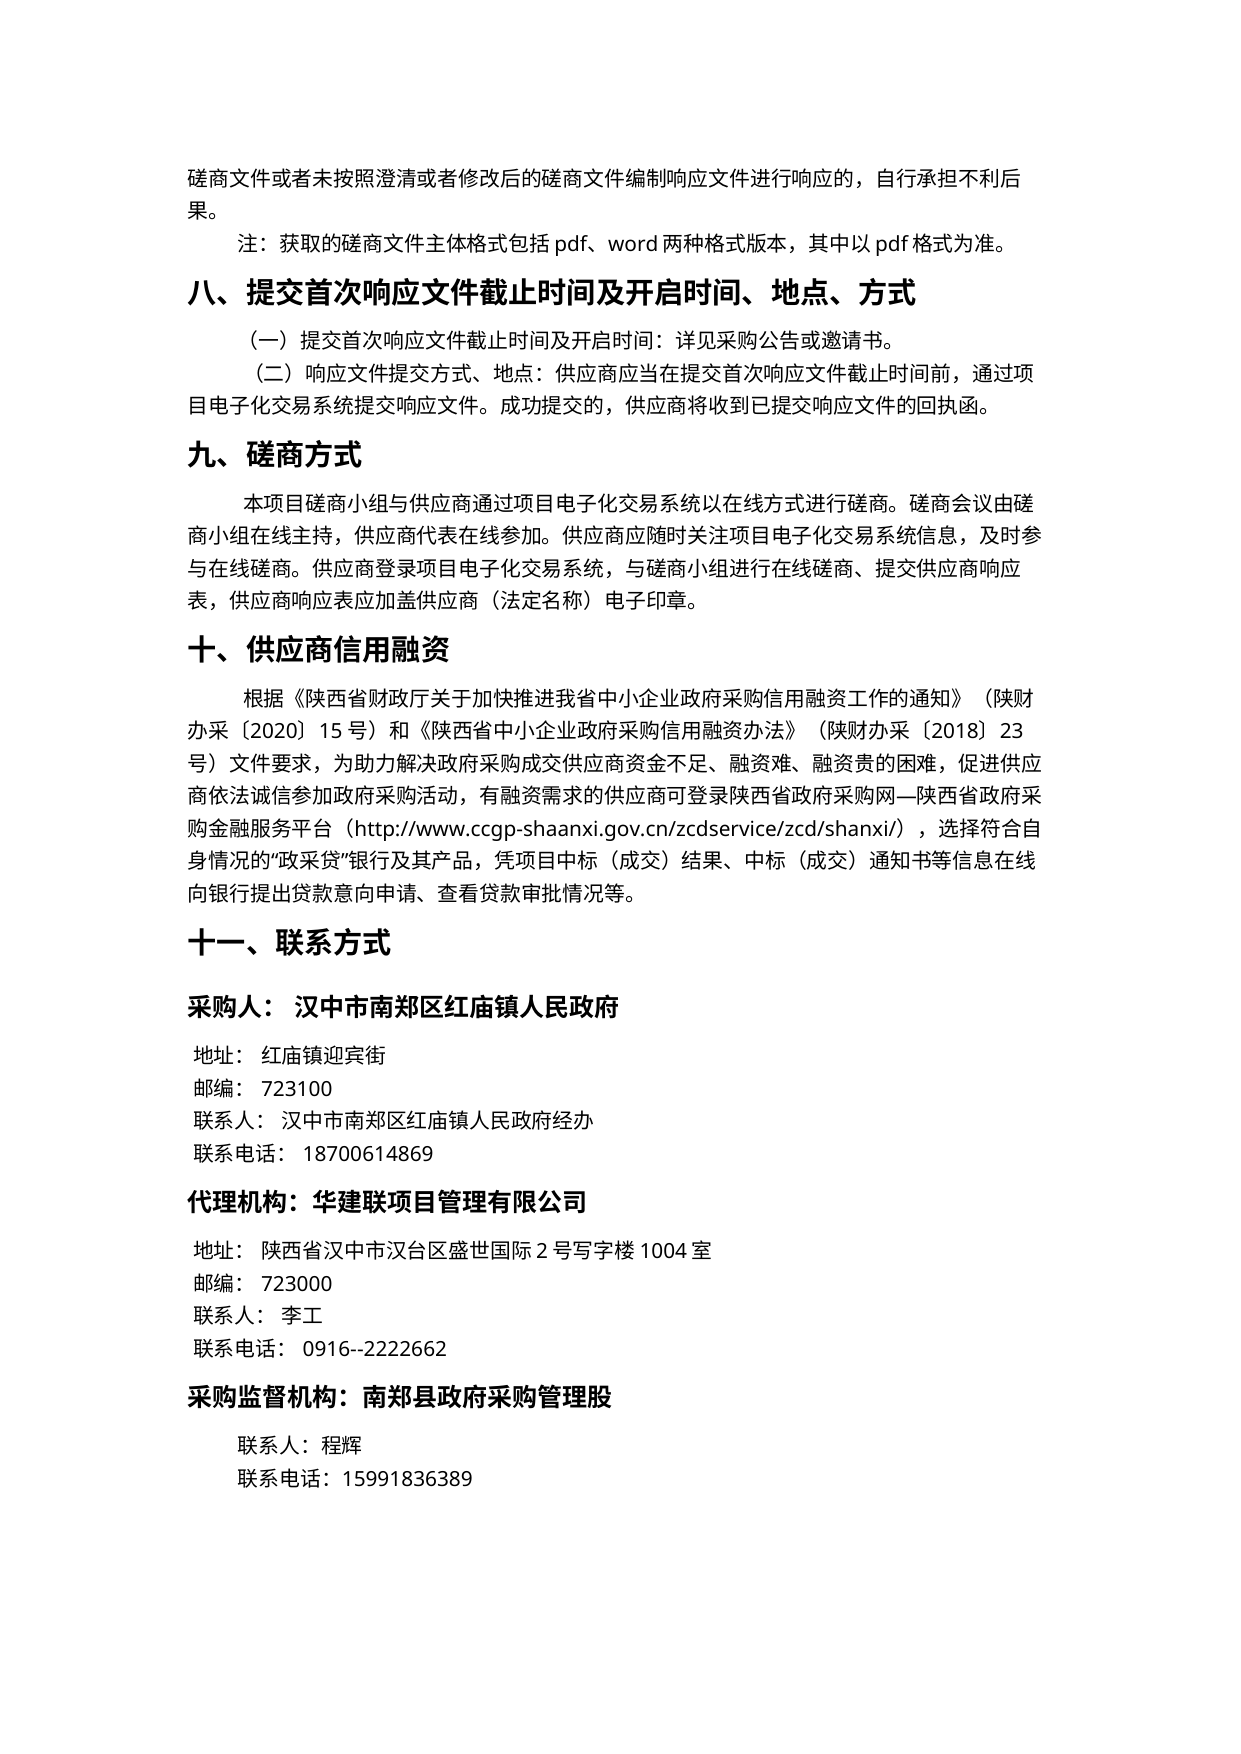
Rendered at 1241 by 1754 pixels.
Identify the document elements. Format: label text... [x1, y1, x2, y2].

text 邮编： 723100 [187, 1072, 1053, 1104]
text 注：获取的磋商文件主体格式包括pdf、word两种格式版本，其中以pdf格式为准。 [187, 227, 1053, 259]
text 邮编： 723000 [187, 1267, 1053, 1299]
text 本项目磋商小组与供应商通过项目电子化交易系统以在线方式进行磋商。磋商会议由磋商小组在线主持，供应商代表在线参加。供应商应随时关注项目电子化交易系统信息，及时参与在线磋商。供应商登录项目电子化交易系统，与磋商小组进行在线磋商、提交供应商响应表，供应商响应表应加盖供应商（法定名称）电子印章。 [187, 487, 1053, 617]
text 地址： 红庙镇迎宾街 [187, 1039, 1053, 1072]
text 联系人：程辉 [187, 1429, 1053, 1462]
text （二）响应文件提交方式、地点：供应商应当在提交首次响应文件截止时间前，通过项目电子化交易系统提交响应文件。成功提交的，供应商将收到已提交响应文件的回执函。 [187, 357, 1053, 422]
text 联系电话： 0916--2222662 [187, 1332, 1053, 1364]
text 联系人： 汉中市南郑区红庙镇人民政府经办 [187, 1104, 1053, 1137]
text 联系电话：15991836389 [187, 1462, 1053, 1494]
text 十、供应商信用融资 [187, 617, 1053, 682]
text 采购人： 汉中市南郑区红庙镇人民政府 [187, 974, 1053, 1039]
text 采购监督机构：南郑县政府采购管理股 [187, 1364, 1053, 1429]
text 八、提交首次响应文件截止时间及开启时间、地点、方式 [187, 259, 1053, 324]
text 联系电话： 18700614869 [187, 1137, 1053, 1169]
text 九、磋商方式 [187, 422, 1053, 487]
text 十一、联系方式 [187, 909, 1053, 974]
text 根据《陕西省财政厅关于加快推进我省中小企业政府采购信用融资工作的通知》（陕财办采〔2020〕15 号）和《陕西省中小企业政府采购信用融资办法》（陕财办采〔2018〕23 号）文件要求，为助力解决政府采购成交供应商资金不足、融资难、融资贵的困难，促进供应商依法诚信参加政府采购活动，有融资需求的供应商可登录陕西省政府采购网—陕西省政府采购金融服务平台（http://www.ccgp-shaanxi.gov.cn/zcdservice/zcd/shanxi/），选择符合自身情况的“政采贷”银行及其产品，凭项目中标（成交）结果、中标（成交）通知书等信息在线向银行提出贷款意向申请、查看贷款审批情况等。 [187, 682, 1053, 909]
text 代理机构：华建联项目管理有限公司 [187, 1169, 1053, 1234]
text （一）提交首次响应文件截止时间及开启时间：详见采购公告或邀请书。 [187, 324, 1053, 357]
text 联系人： 李工 [187, 1299, 1053, 1332]
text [187, 162, 1053, 227]
text 地址： 陕西省汉中市汉台区盛世国际2号写字楼1004室 [187, 1234, 1053, 1267]
